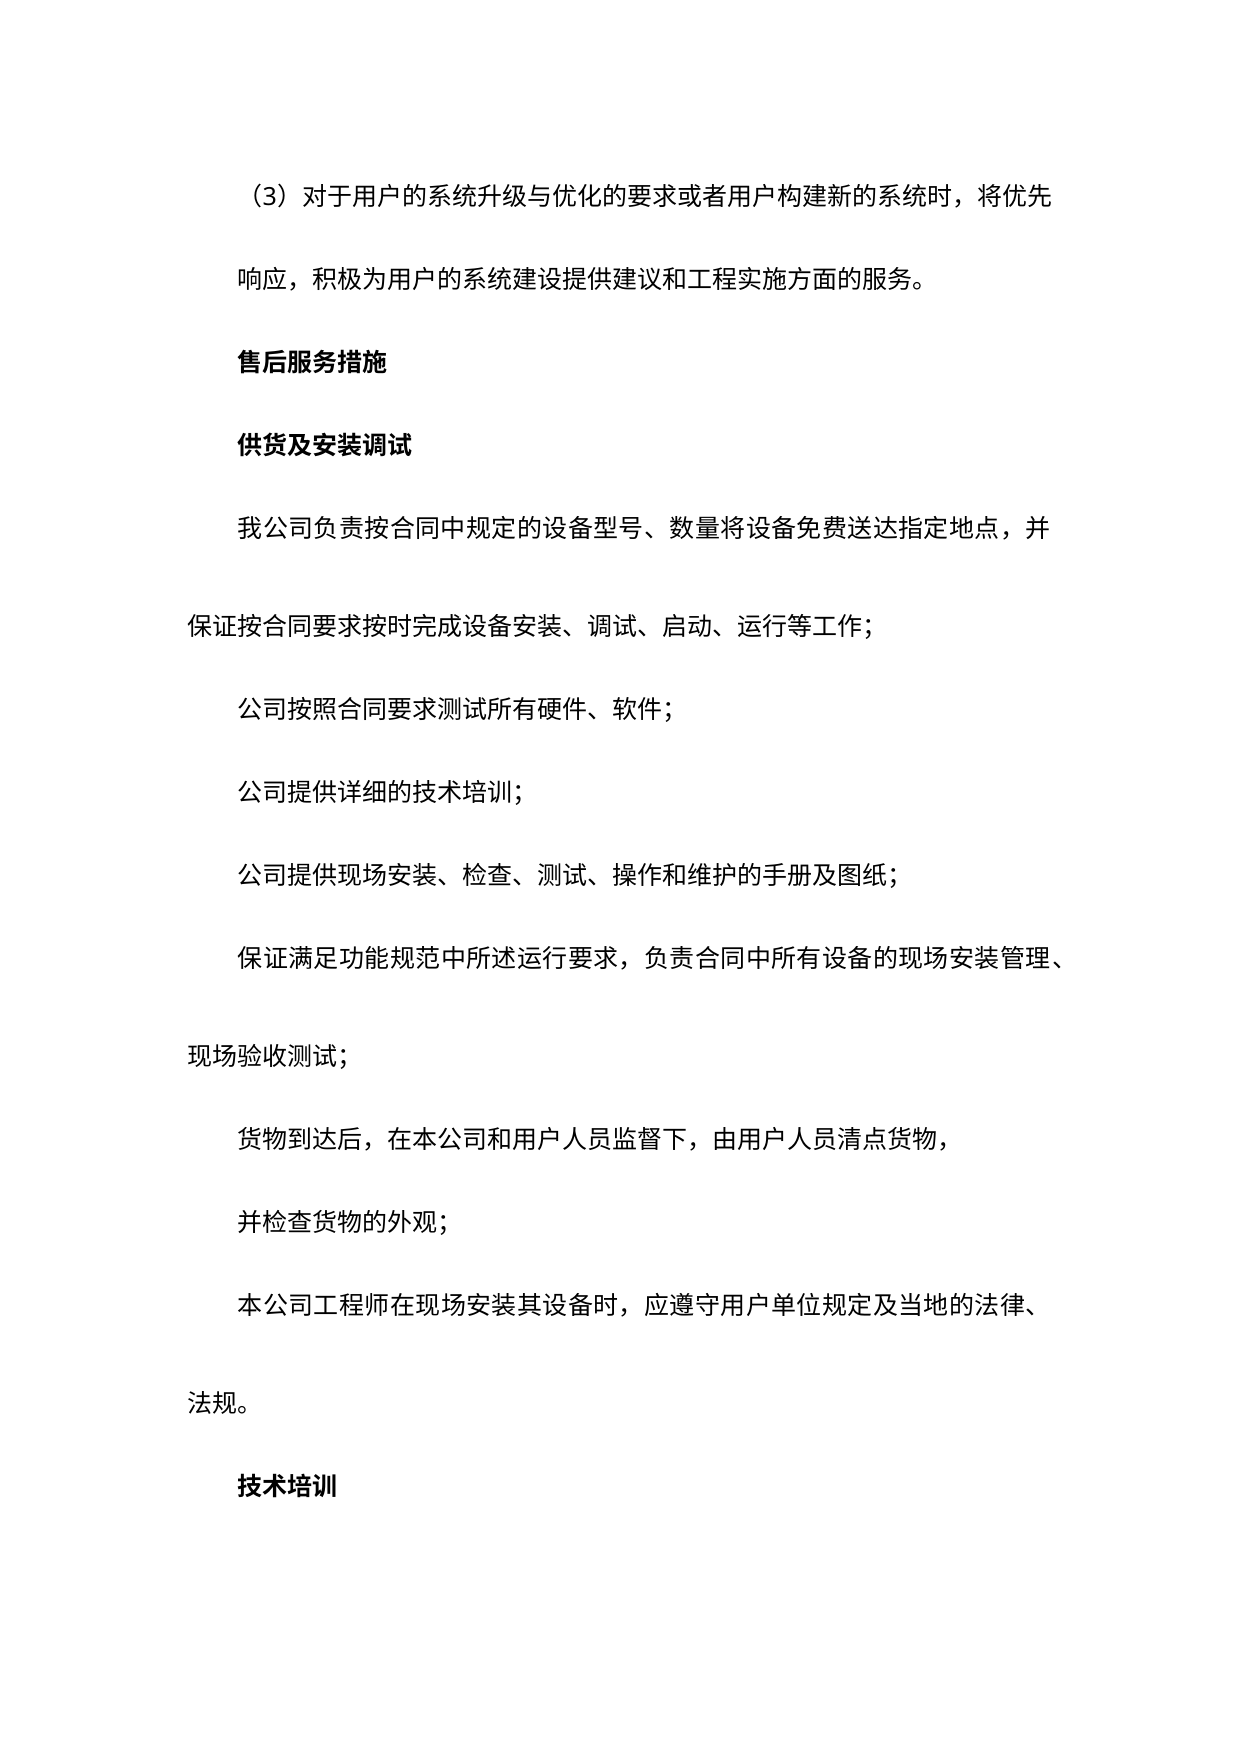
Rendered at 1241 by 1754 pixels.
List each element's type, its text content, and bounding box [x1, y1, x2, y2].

text 响应，积极为用户的系统建设提供建议和工程实施方面的服务。 [187, 245, 1053, 310]
text 售后服务措施 [187, 328, 1053, 393]
text 保证满足功能规范中所述运行要求，负责合同中所有设备的现场安装管理、现场验收测试； [187, 924, 1053, 1087]
text 并检查货物的外观； [187, 1188, 1053, 1253]
text 本公司工程师在现场安装其设备时，应遵守用户单位规定及当地的法律、法规。 [187, 1271, 1053, 1434]
text 货物到达后，在本公司和用户人员监督下，由用户人员清点货物， [187, 1105, 1053, 1170]
text （3）对于用户的系统升级与优化的要求或者用户构建新的系统时，将优先 [187, 162, 1053, 227]
text 技术培训 [187, 1452, 1053, 1517]
text 公司提供现场安装、检查、测试、操作和维护的手册及图纸； [187, 841, 1053, 906]
text 我公司负责按合同中规定的设备型号、数量将设备免费送达指定地点，并保证按合同要求按时完成设备安装、调试、启动、运行等工作； [187, 494, 1053, 657]
text 公司提供详细的技术培训； [187, 758, 1053, 823]
text 公司按照合同要求测试所有硬件、软件； [187, 675, 1053, 740]
text 供货及安装调试 [187, 411, 1053, 476]
